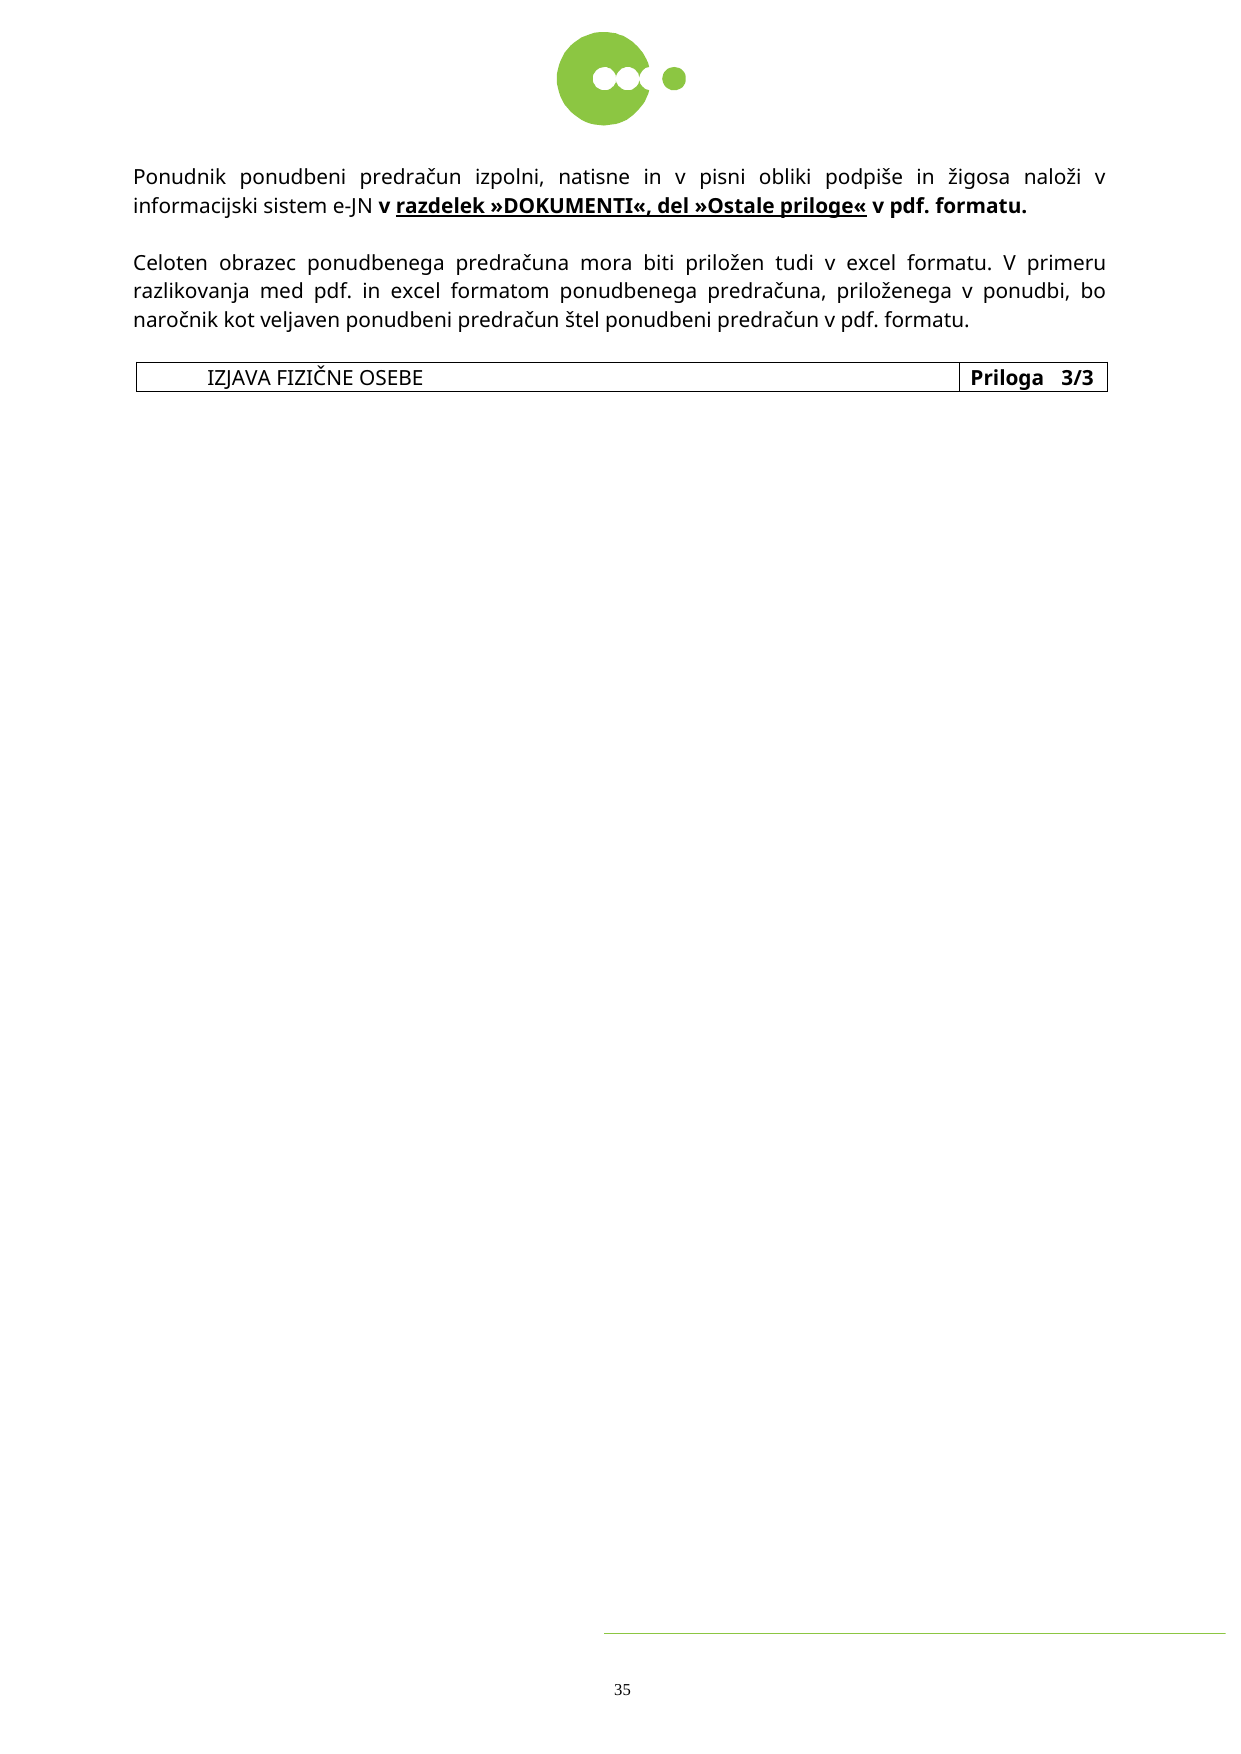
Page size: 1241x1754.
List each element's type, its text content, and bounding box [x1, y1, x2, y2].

table_header Priloga [960, 363, 1048, 391]
table_header 3/3 [1049, 363, 1107, 391]
table_header IZJAVA FIZIČNE OSEBE [200, 363, 959, 391]
text Celoten obrazec ponudbenega predračuna mora biti priložen tudi v excel formatu. V primeru razlikovanja med pdf. in excel formatom ponudbenega predračuna, priloženega v ponudbi, bo naročnik kot veljaven ponudbeni predračun štel ponudbeni predračun v pdf. formatu. [133, 248, 1107, 333]
text Ponudnik ponudbeni predračun izpolni, natisne in v pisni obliki podpiše in žigosa naloži v informacijski sistem e-JN v razdelek »DOKUMENTI«, del »Ostale priloge« v pdf. formatu. [133, 162, 1107, 219]
table_header [137, 363, 200, 391]
